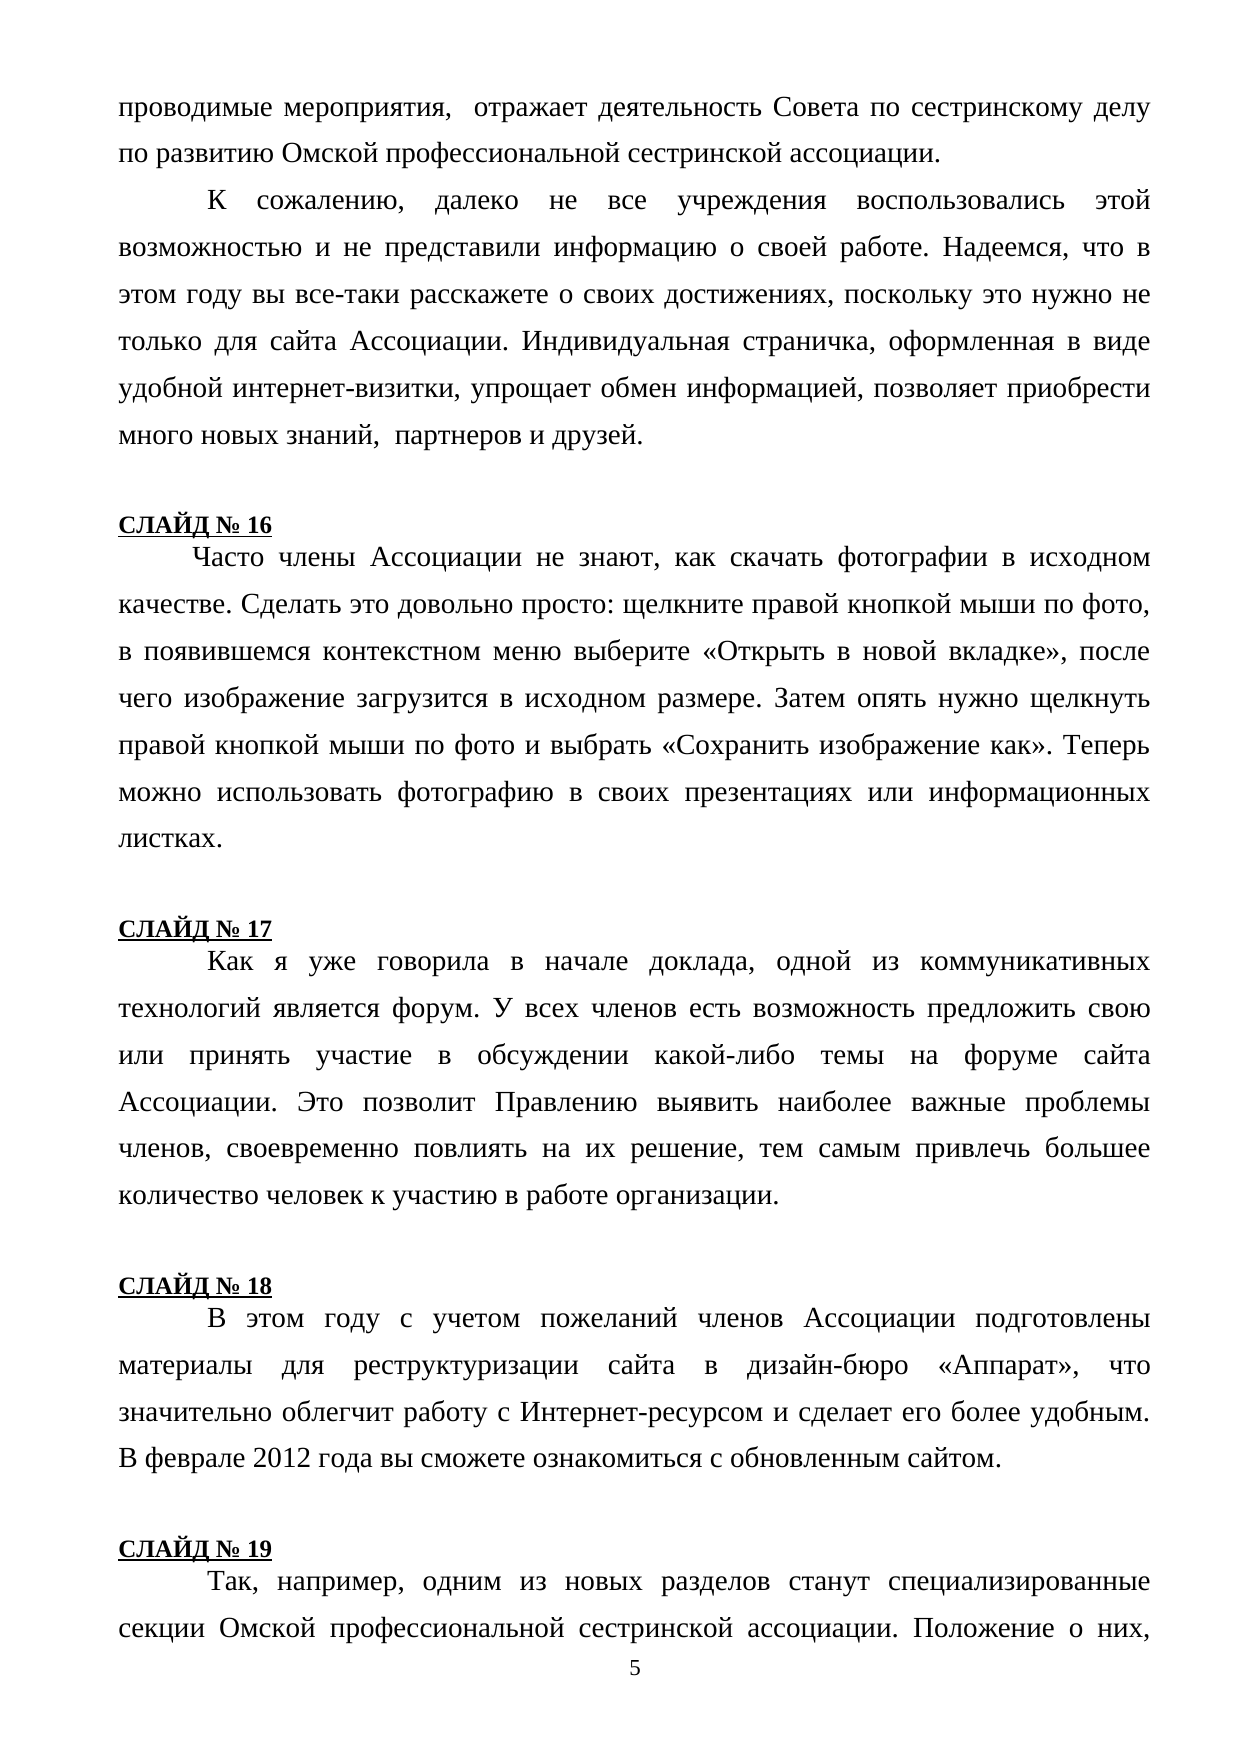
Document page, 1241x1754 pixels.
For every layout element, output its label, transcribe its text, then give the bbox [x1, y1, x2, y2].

text Как я уже говорила в начале доклада, одной из коммуникативных технологий является форум. У всех членов есть возможность предложить свою или принять участие в обсуждении какой-либо темы на форуме сайта Ассоциации. Это позволит Правлению выявить наиболее важные проблемы членов, своевременно повлиять на их решение, тем самым привлечь большее количество человек к участию в работе организации. [118, 943, 1152, 1211]
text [118, 1563, 1152, 1643]
text СЛАЙД № 17 [118, 914, 1152, 943]
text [118, 89, 1152, 169]
text СЛАЙД № 16 [118, 511, 1152, 539]
text СЛАЙД № 19 [118, 1534, 1152, 1563]
text К сожалению, далеко не все учреждения воспользовались этой возможностью и не представили информацию о своей работе. Надеемся, что в этом году вы все-таки расскажете о своих достижениях, поскольку это нужно не только для сайта Ассоциации. Индивидуальная страничка, оформленная в виде удобной интернет-визитки, упрощает обмен информацией, позволяет приобрести много новых знаний, партнеров и друзей. [118, 182, 1152, 450]
text СЛАЙД № 18 [118, 1271, 1152, 1300]
text В этом году с учетом пожеланий членов Ассоциации подготовлены материалы для реструктуризации сайта в дизайн-бюро «Аппарат», что значительно облегчит работу с Интернет-ресурсом и сделает его более удобным. В феврале 2012 года вы сможете ознакомиться с обновленным сайтом. [118, 1300, 1152, 1474]
text Часто члены Ассоциации не знают, как скачать фотографии в исходном качестве. Сделать это довольно просто: щелкните правой кнопкой мыши по фото, в появившемся контекстном меню выберите «Открыть в новой вкладке», после чего изображение загрузится в исходном размере. Затем опять нужно щелкнуть правой кнопкой мыши по фото и выбрать «Сохранить изображение как». Теперь можно использовать фотографию в своих презентациях или информационных листках. [118, 539, 1152, 854]
